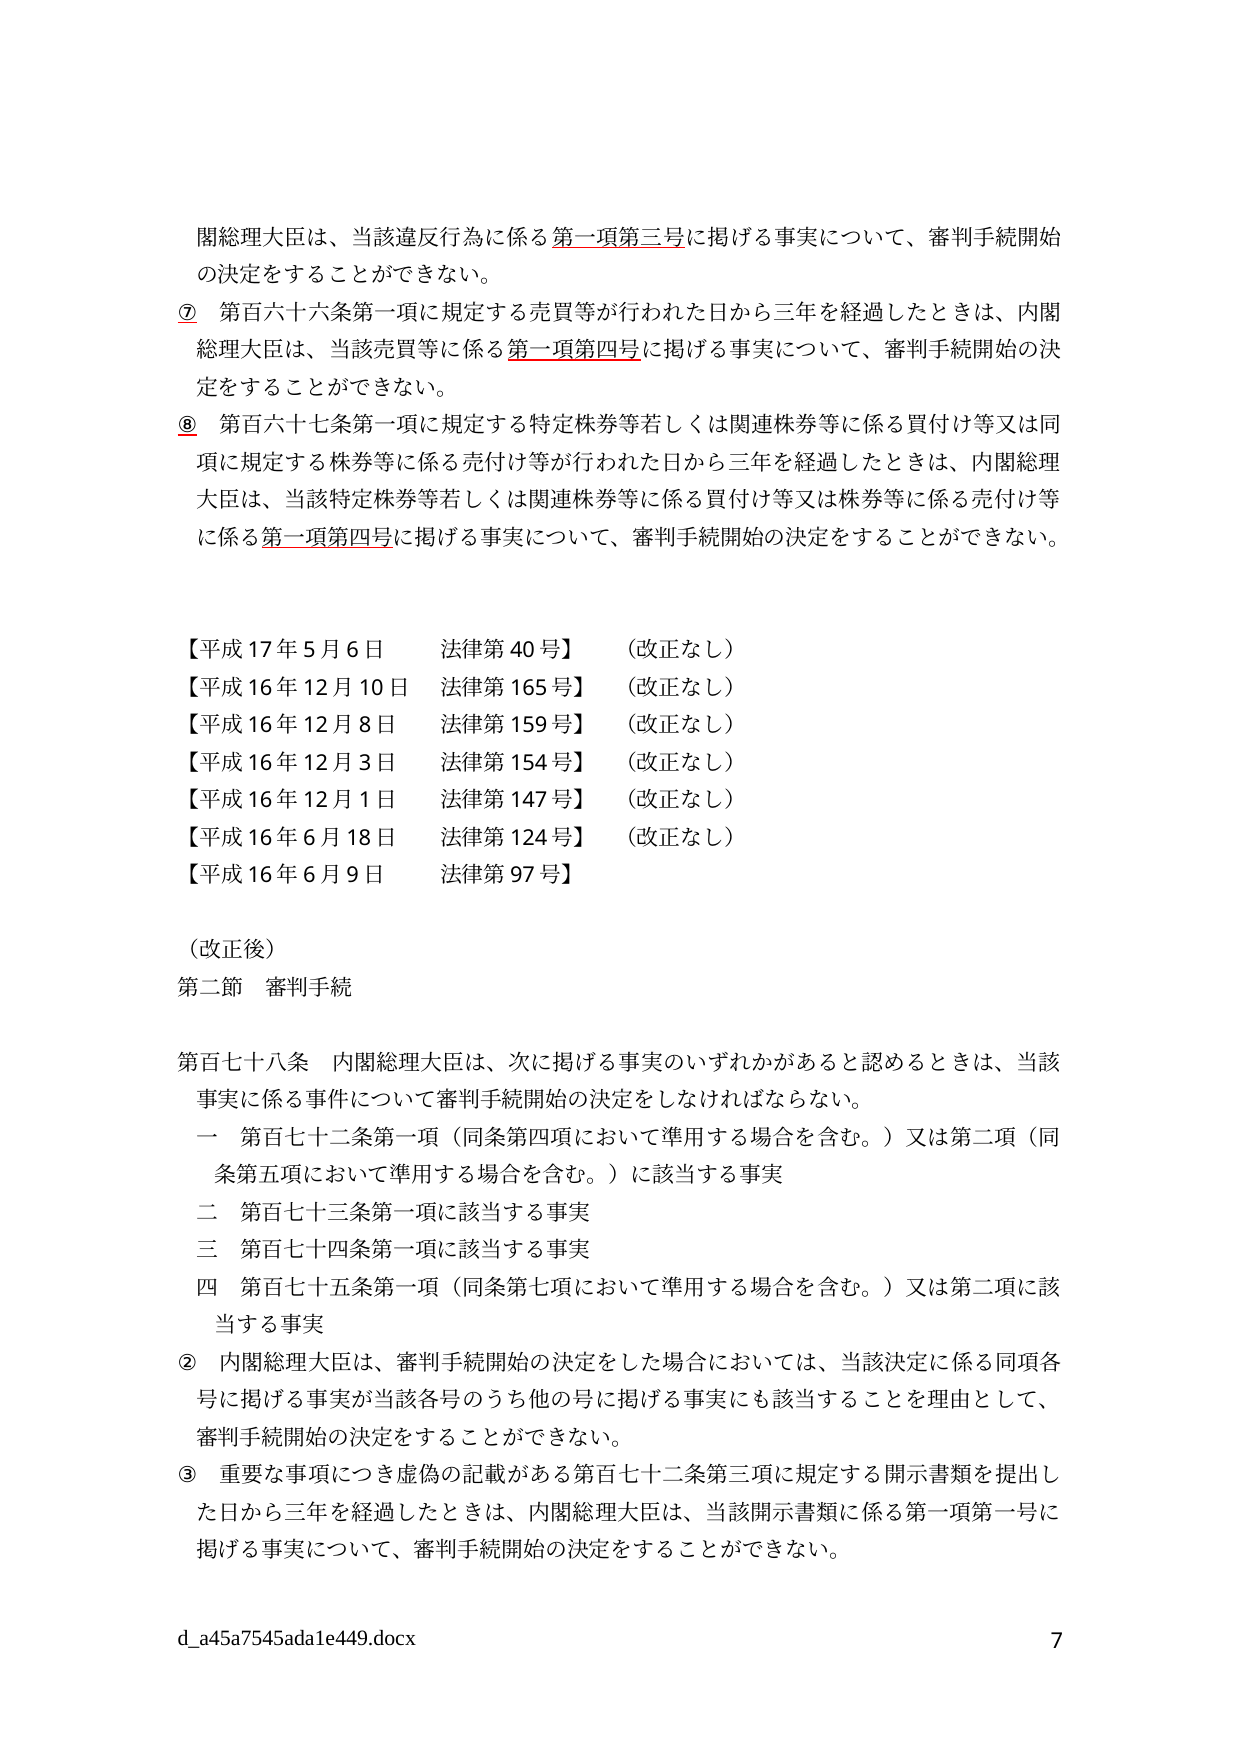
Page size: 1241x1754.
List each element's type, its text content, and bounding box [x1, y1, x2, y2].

text 【平成16年6月9日 法律第97号】 [177, 854, 1063, 892]
text 四 第百七十五条第一項（同条第七項において準用する場合を含む。）又は第二項に該当する事実 [196, 1267, 1063, 1342]
text 第百七十八条 内閣総理大臣は、次に掲げる事実のいずれかがあると認めるときは、当該事実に係る事件について審判手続開始の決定をしなければならない。 [177, 1042, 1063, 1117]
text 【平成16年12月3日 法律第154号】 （改正なし） [177, 742, 1063, 779]
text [177, 217, 1063, 292]
text 第二節 審判手続 [177, 967, 1063, 1004]
text ⑧ 第百六十七条第一項に規定する特定株券等若しくは関連株券等に係る買付け等又は同項に規定する株券等に係る売付け等が行われた日から三年を経過したときは、内閣総理大臣は、当該特定株券等若しくは関連株券等に係る買付け等又は株券等に係る売付け等に係る第一項第四号に掲げる事実について、審判手続開始の決定をすることができない。 [177, 404, 1063, 554]
text （改正後） [177, 929, 1063, 967]
text 【平成16年12月10日 法律第165号】 （改正なし） [177, 667, 1063, 704]
text 【平成16年12月8日 法律第159号】 （改正なし） [177, 704, 1063, 742]
text 三 第百七十四条第一項に該当する事実 [196, 1229, 1063, 1267]
text 一 第百七十二条第一項（同条第四項において準用する場合を含む。）又は第二項（同条第五項において準用する場合を含む。）に該当する事実 [196, 1117, 1063, 1192]
text ⑦ 第百六十六条第一項に規定する売買等が行われた日から三年を経過したときは、内閣総理大臣は、当該売買等に係る第一項第四号に掲げる事実について、審判手続開始の決定をすることができない。 [177, 292, 1063, 404]
text ② 内閣総理大臣は、審判手続開始の決定をした場合においては、当該決定に係る同項各号に掲げる事実が当該各号のうち他の号に掲げる事実にも該当することを理由として、審判手続開始の決定をすることができない。 [177, 1342, 1063, 1454]
text 【平成16年12月1日 法律第147号】 （改正なし） [177, 779, 1063, 817]
text 【平成16年6月18日 法律第124号】 （改正なし） [177, 817, 1063, 854]
text 【平成17年5月6日 法律第40号】 （改正なし） [177, 629, 1063, 667]
text ③ 重要な事項につき虚偽の記載がある第百七十二条第三項に規定する開示書類を提出した日から三年を経過したときは、内閣総理大臣は、当該開示書類に係る第一項第一号に掲げる事実について、審判手続開始の決定をすることができない。 [177, 1454, 1063, 1567]
text 二 第百七十三条第一項に該当する事実 [196, 1192, 1063, 1229]
